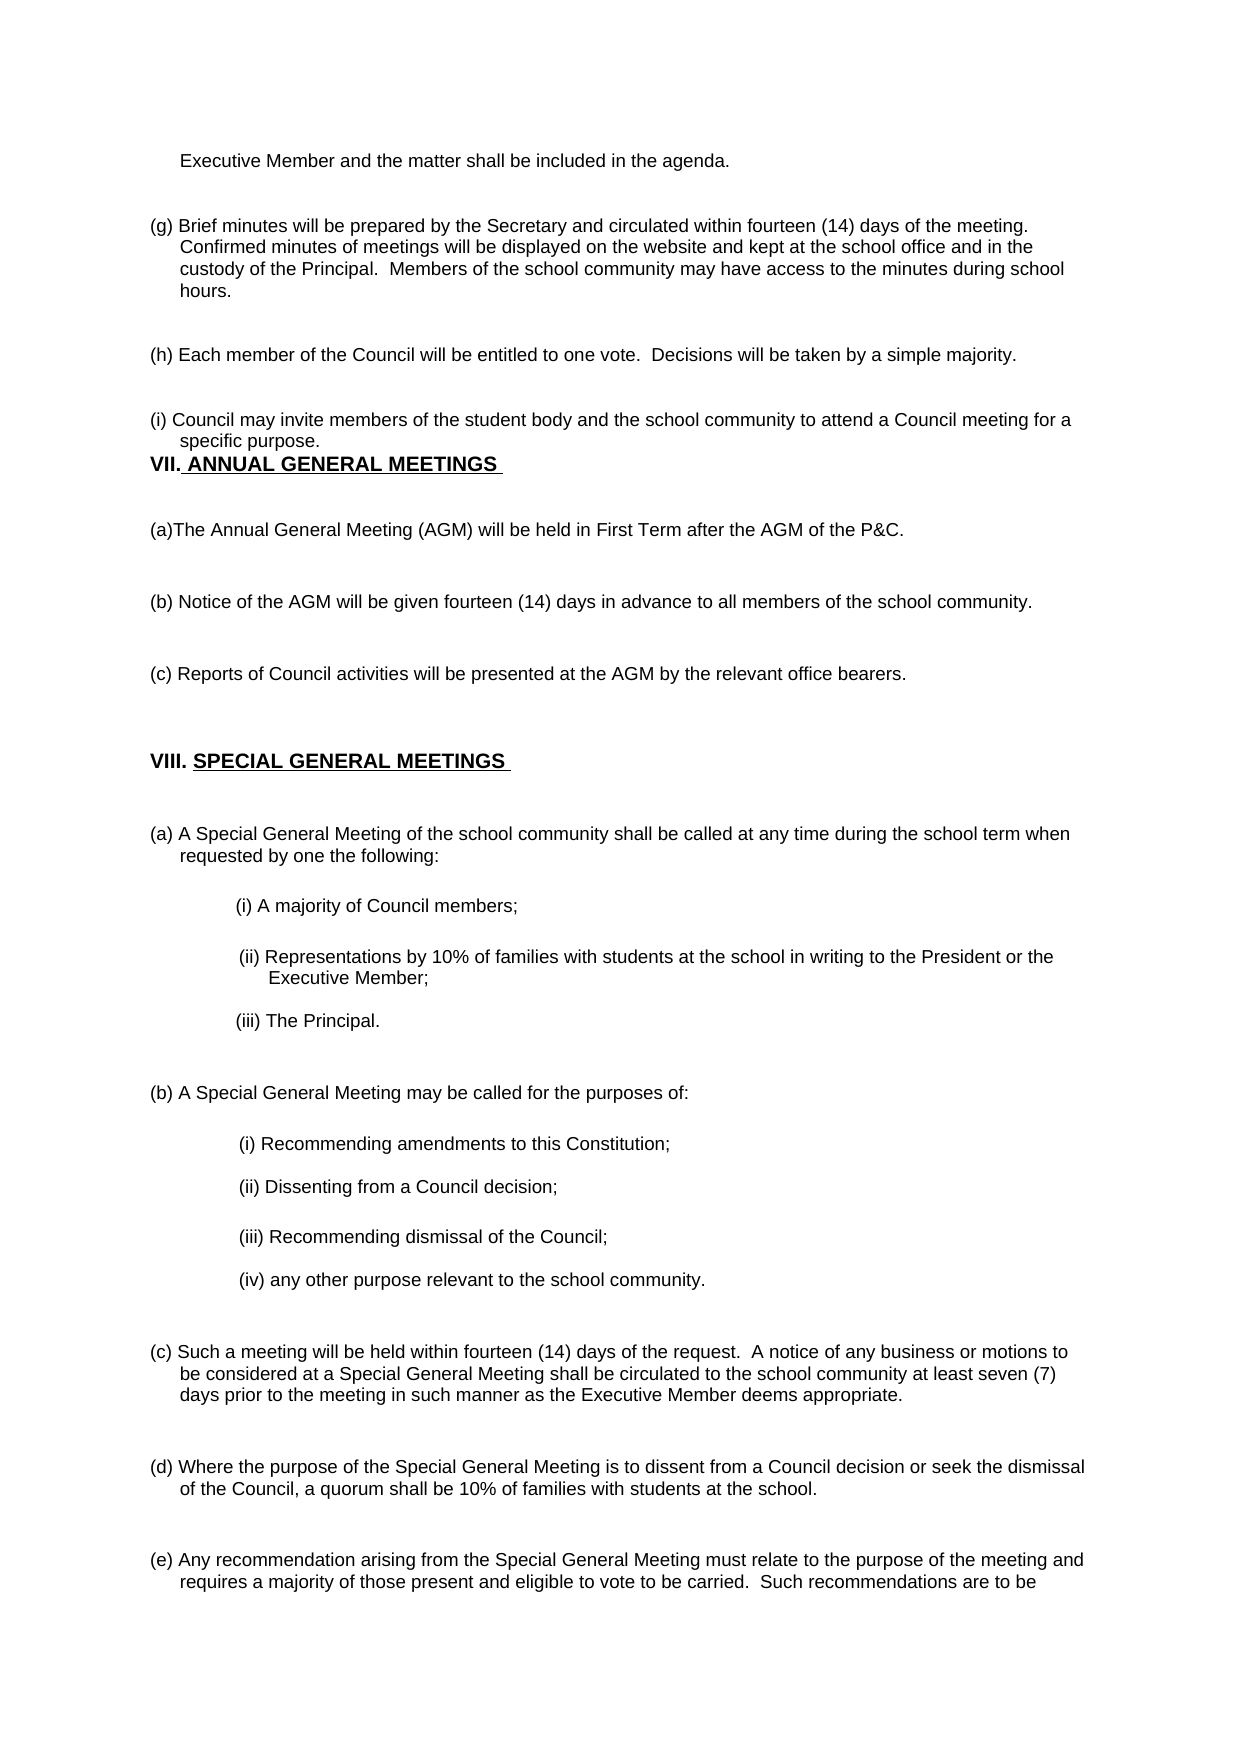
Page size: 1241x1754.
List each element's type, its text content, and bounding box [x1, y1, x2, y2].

text (iv) any other purpose relevant to the school community. [239, 1269, 1090, 1290]
text (d) Where the purpose of the Special General Meeting is to dissent from a Council decision or seek the dismissal of the Council, a quorum shall be 10% of families with students at the school. [150, 1456, 1090, 1499]
text (a)The Annual General Meeting (AGM) will be held in First Term after the AGM of the P&C. [150, 519, 1090, 541]
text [150, 1549, 1090, 1592]
text (ii) Representations by 10% of families with students at the school in writing to the President or the Executive Member; [239, 945, 1090, 988]
text (iii) The Principal. [235, 1010, 1090, 1032]
text (h) Each member of the Council will be entitled to one vote. Decisions will be taken by a simple majority. [150, 344, 1090, 366]
text (i) Recommending amendments to this Constitution; [239, 1132, 1090, 1154]
text (c) Such a meeting will be held within fourteen (14) days of the request. A notice of any business or motions to be considered at a Special General Meeting shall be circulated to the school community at least seven (7) days prior to the meeting in such manner as the Executive Member deems appropriate. [150, 1341, 1090, 1405]
text VII. ANNUAL GENERAL MEETINGS [150, 452, 1090, 476]
text (b) A Special General Meeting may be called for the purposes of: [150, 1082, 1090, 1103]
text (c) Reports of Council activities will be presented at the AGM by the relevant office bearers. [150, 663, 1090, 684]
text (b) Notice of the AGM will be given fourteen (14) days in advance to all members of the school community. [150, 591, 1090, 612]
text (i) A majority of Council members; [235, 895, 1090, 917]
text (a) A Special General Meeting of the school community shall be called at any time during the school term when requested by one the following: [150, 823, 1090, 866]
text (iii) Recommending dismissal of the Council; [239, 1226, 1090, 1247]
text (i) Council may invite members of the student body and the school community to attend a Council meeting for a specific purpose. [150, 409, 1090, 452]
text (g) Brief minutes will be prepared by the Secretary and circulated within fourteen (14) days of the meeting. Confirmed minutes of meetings will be displayed on the website and kept at the school office and in the custody of the Principal. Members of the school community may have access to the minutes during school hours. [150, 215, 1090, 301]
text VIII. SPECIAL GENERAL MEETINGS [150, 749, 1090, 773]
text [150, 150, 1090, 172]
text (ii) Dissenting from a Council decision; [239, 1175, 1090, 1197]
